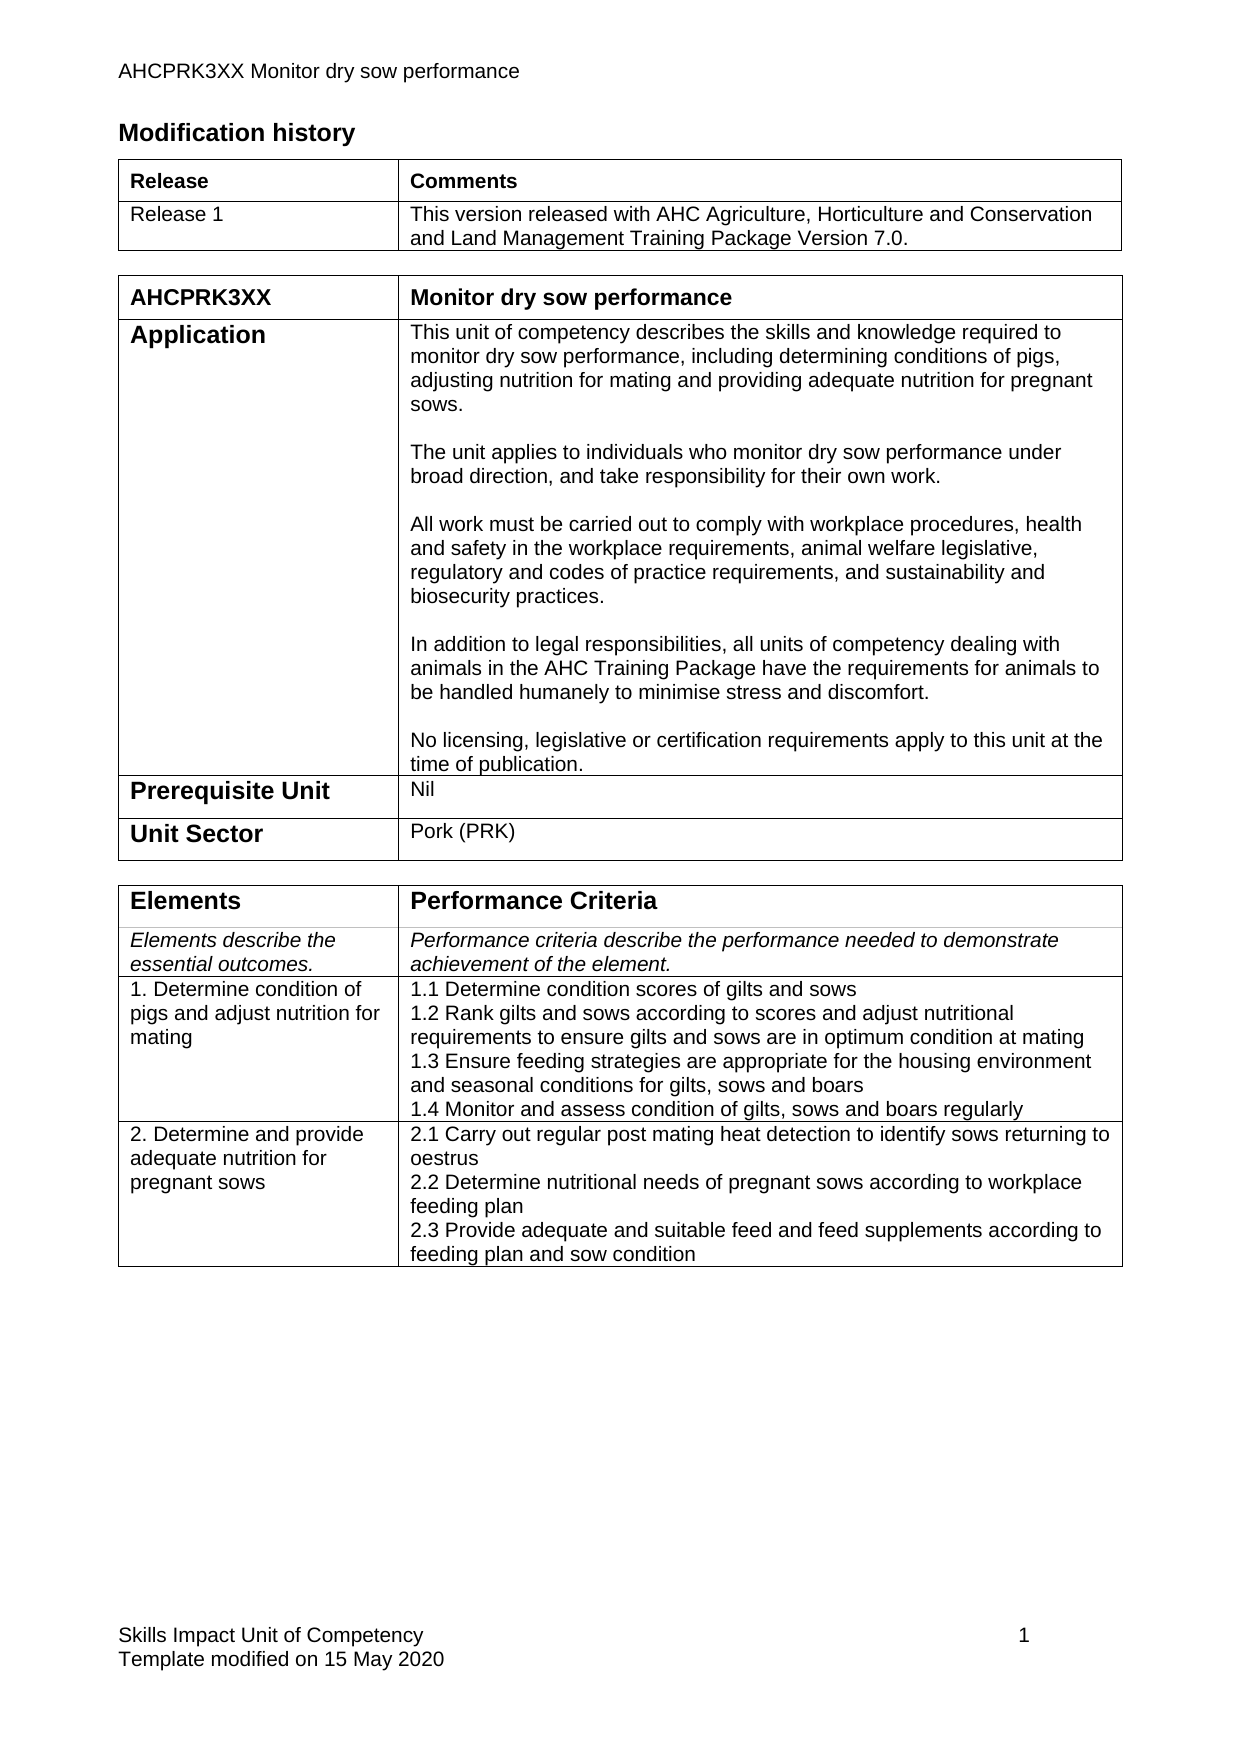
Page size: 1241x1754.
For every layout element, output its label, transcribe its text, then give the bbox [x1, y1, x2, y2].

table_cell Nil [399, 776, 1122, 818]
table_cell 2.1 Carry out regular post mating heat detection to identify sows returning to oestrus 2.2 Determine nutritional needs of pregnant sows according to workplace feeding plan 2.3 Provide adequate and suitable feed and feed supplements according to feeding plan and sow condition [399, 1122, 1122, 1266]
table_cell This unit of competency describes the skills and knowledge required to monitor dry sow performance, including determining conditions of pigs, adjusting nutrition for mating and providing adequate nutrition for pregnant sows. The unit applies to individuals who monitor dry sow performance under broad direction, and take responsibility for their own work. All work must be carried out to comply with workplace procedures, health and safety in the workplace requirements, animal welfare legislative, regulatory and codes of practice requirements, and sustainability and biosecurity practices. In addition to legal responsibilities, all units of competency dealing with animals in the AHC Training Package have the requirements for animals to be handled humanely to minimise stress and discomfort. No licensing, legislative or certification requirements apply to this unit at the time of publication. [399, 320, 1122, 775]
table_cell Prerequisite Unit [119, 776, 398, 818]
subtitle Modification history [118, 118, 1122, 147]
table_cell This version released with AHC Agriculture, Horticulture and Conservation and Land Management Training Package Version 7.0. [399, 202, 1121, 250]
table_header Performance Criteria [399, 886, 1122, 927]
table_cell Elements describe the essential outcomes. [119, 928, 398, 976]
table_header AHCPRK3XX [119, 276, 398, 319]
table_cell Release 1 [119, 202, 398, 250]
table_cell Performance criteria describe the performance needed to demonstrate achievement of the element. [399, 928, 1122, 976]
table_header Elements [119, 886, 398, 927]
table_cell Unit Sector [119, 819, 398, 860]
table_cell Application [119, 320, 398, 775]
table_header Monitor dry sow performance [399, 276, 1122, 319]
table_header Comments [399, 160, 1121, 201]
table_cell 2. Determine and provide adequate nutrition for pregnant sows [119, 1122, 398, 1266]
table_cell 1.1 Determine condition scores of gilts and sows 1.2 Rank gilts and sows according to scores and adjust nutritional requirements to ensure gilts and sows are in optimum condition at mating 1.3 Ensure feeding strategies are appropriate for the housing environment and seasonal conditions for gilts, sows and boars 1.4 Monitor and assess condition of gilts, sows and boars regularly [399, 977, 1122, 1121]
table_cell Pork (PRK) [399, 819, 1122, 860]
table_cell 1. Determine condition of pigs and adjust nutrition for mating [119, 977, 398, 1121]
table_header Release [119, 160, 398, 201]
